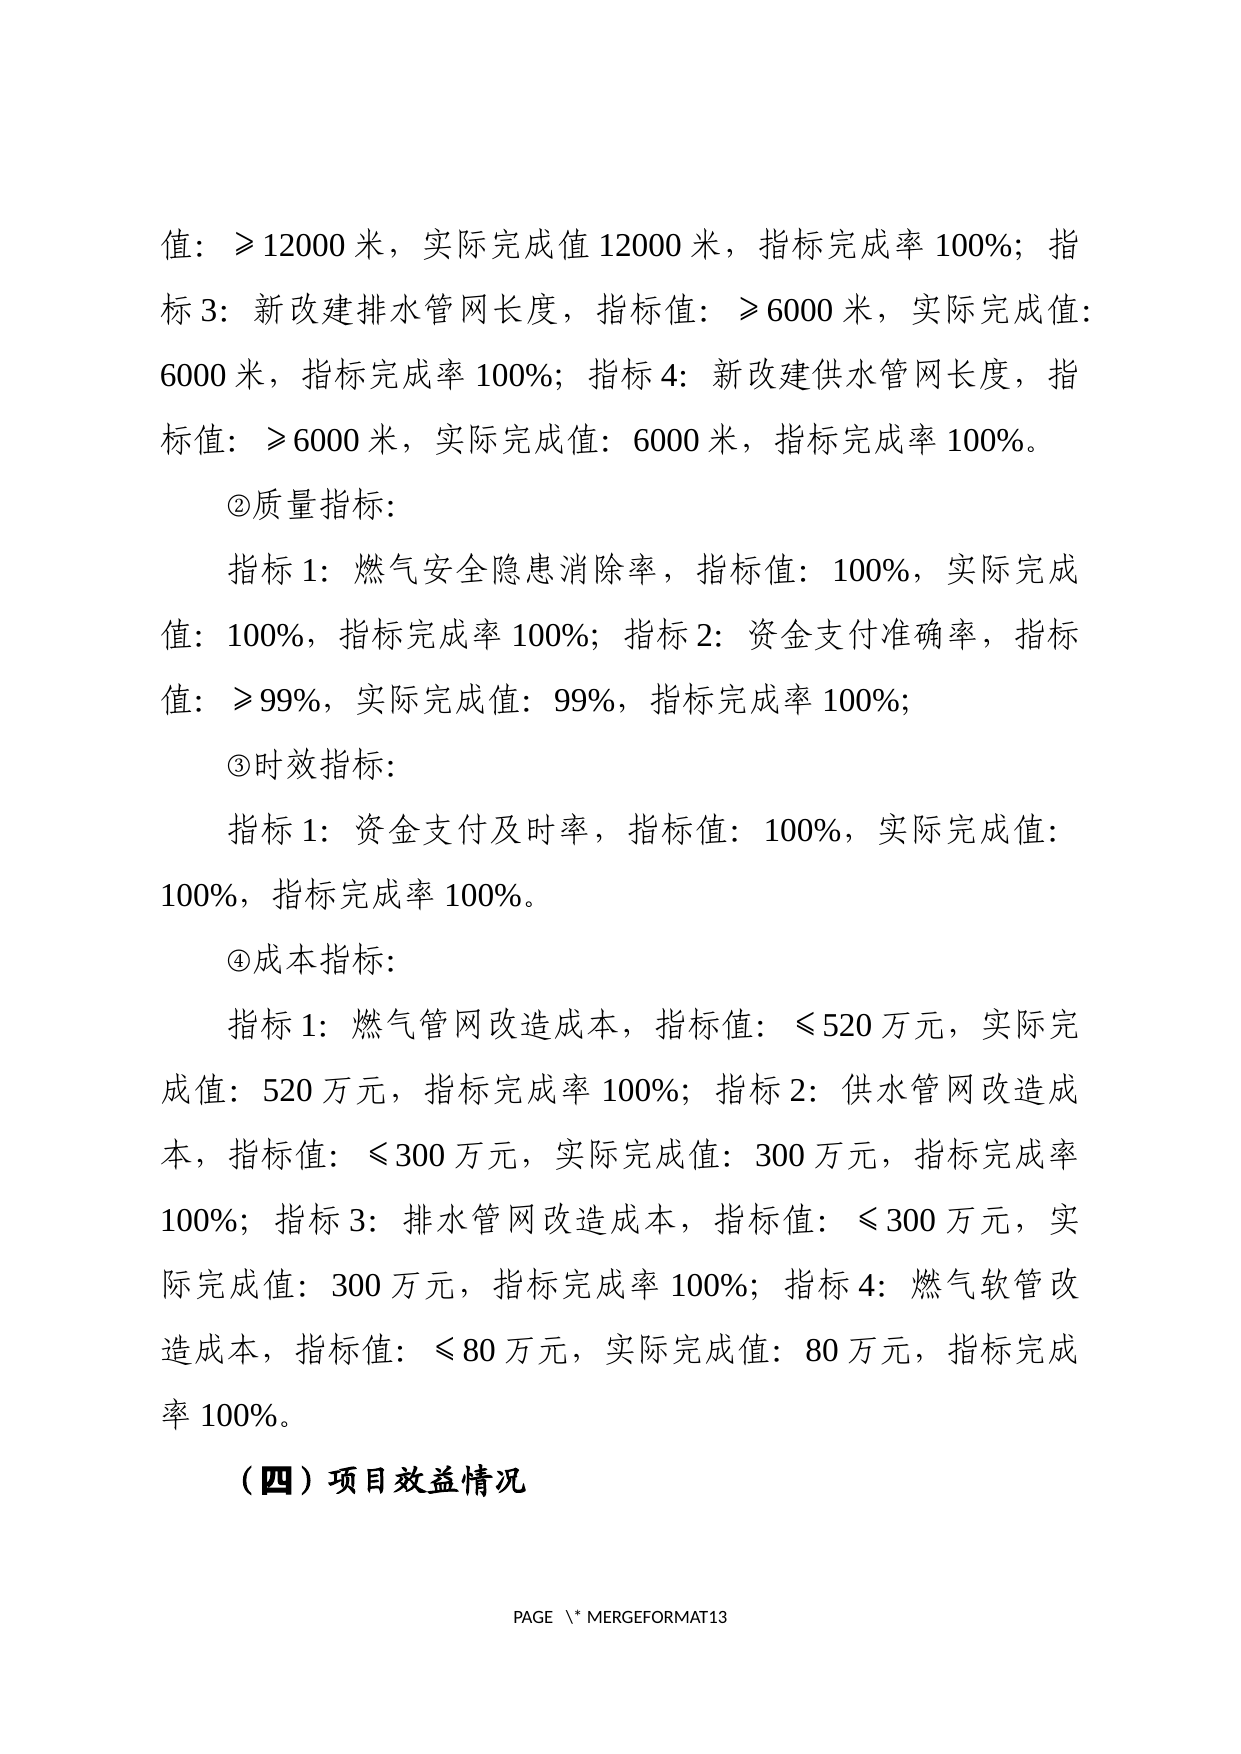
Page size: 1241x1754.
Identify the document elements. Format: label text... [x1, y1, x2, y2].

text 指标1：燃气安全隐患消除率，指标值：100%，实际完成值：100%，指标完成率100%；指标2：资金支付准确率，指标值：≥99%，实际完成值：99%，指标完成率100%； [159, 536, 1081, 731]
text 指标1：资金支付及时率，指标值：100%，实际完成值：100%，指标完成率100%。 [159, 796, 1081, 926]
text ②质量指标： [159, 471, 1081, 536]
text ③时效指标： [159, 731, 1081, 796]
text ④成本指标： [159, 926, 1081, 991]
text 指标1：燃气管网改造成本，指标值：≤520万元，实际完成值：520万元，指标完成率100%；指标2：供水管网改造成本，指标值：≤300万元，实际完成值：300万元，指标完成率100%；指标3：排水管网改造成本，指标值：≤300万元，实际完成值：300万元，指标完成率100%；指标4：燃气软管改造成本，指标值：≤80万元，实际完成值：80万元，指标完成率100%。 [159, 991, 1081, 1446]
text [159, 211, 1081, 471]
list 项目效益情况 [159, 1446, 1081, 1511]
